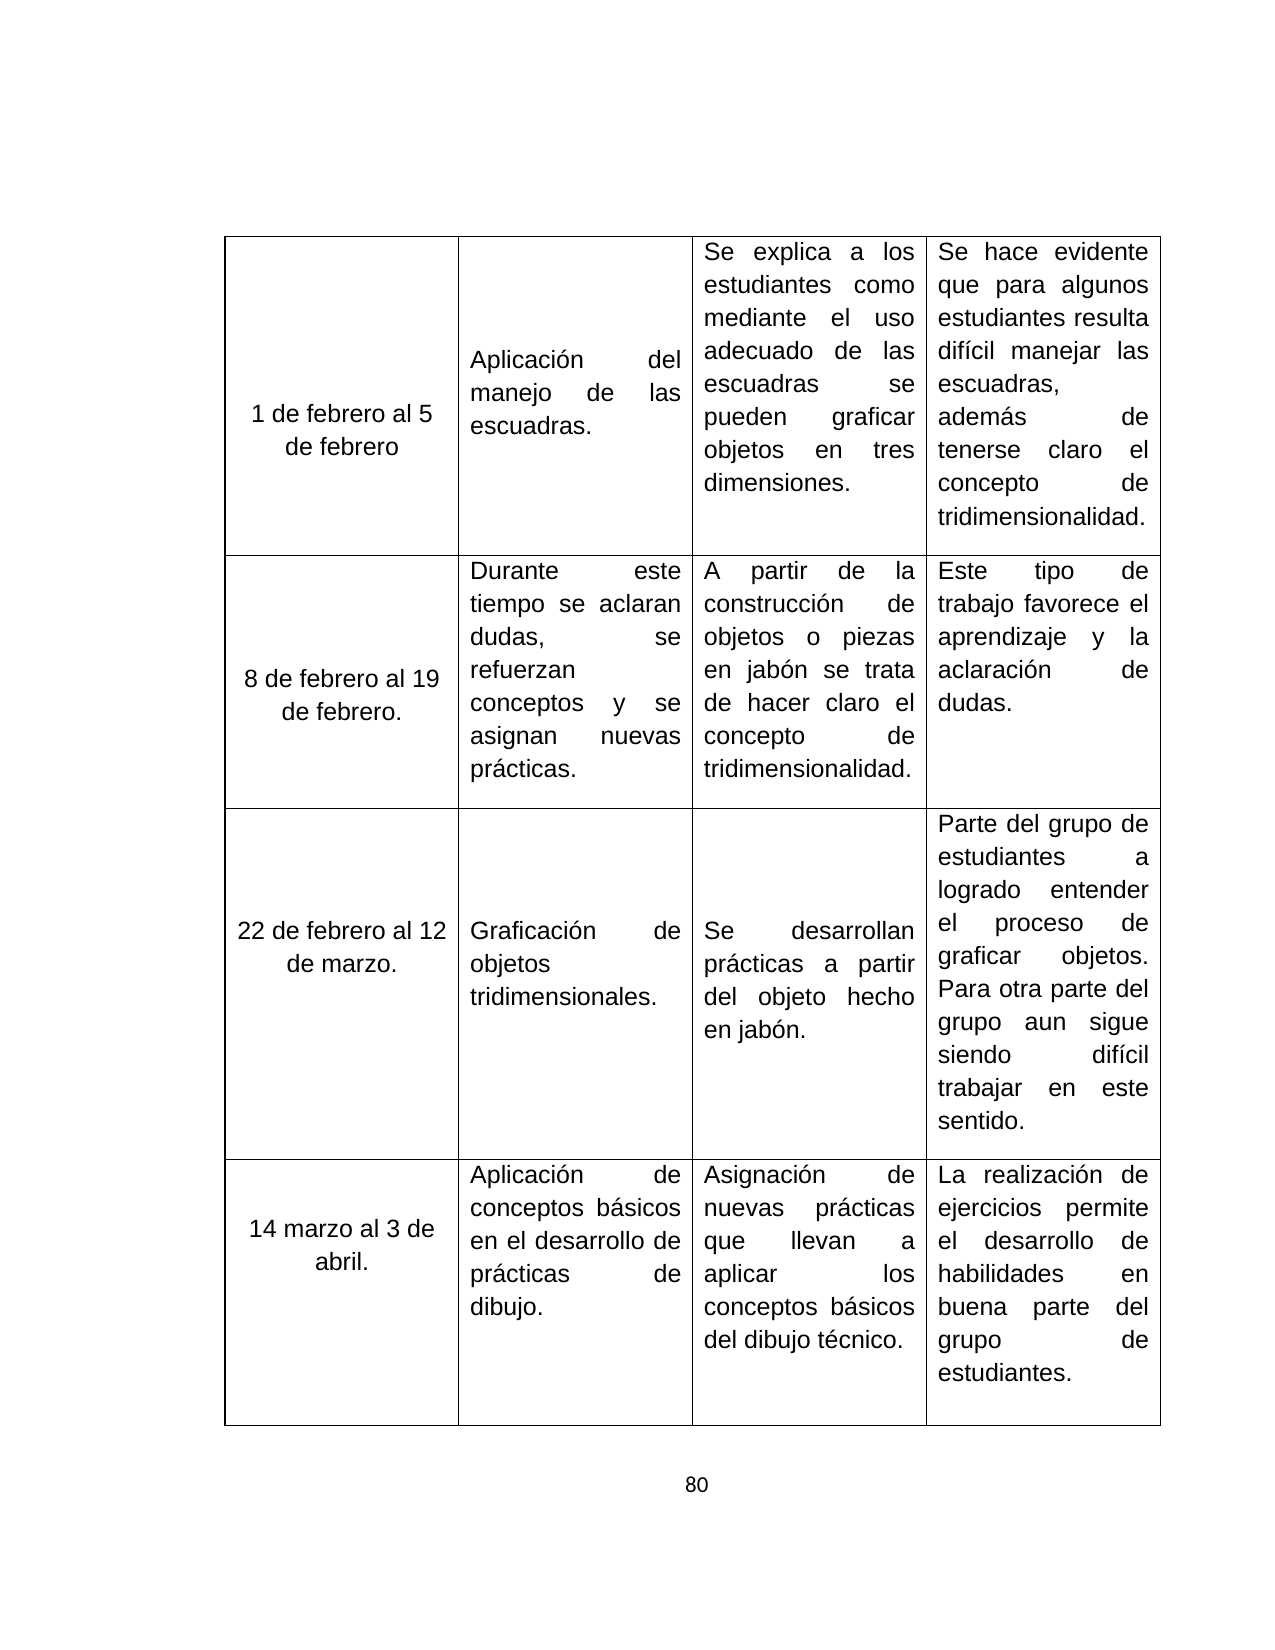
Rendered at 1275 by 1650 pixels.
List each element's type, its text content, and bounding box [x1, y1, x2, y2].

table_cell Se desarrollan prácticas a partir del objeto hecho en jabón. [693, 809, 926, 1159]
table_cell La realización de ejercicios permite el desarrollo de habilidades en buena parte del grupo de estudiantes. [927, 1160, 1160, 1425]
table_cell 8 de febrero al 19 de febrero. [226, 556, 458, 807]
table_cell A partir de la construcción de objetos o piezas en jabón se trata de hacer claro el concepto de tridimensionalidad. [693, 556, 926, 807]
table_cell Este tipo de trabajo favorece el aprendizaje y la aclaración de dudas. [927, 556, 1160, 807]
table_cell Se explica a los estudiantes como mediante el uso adecuado de las escuadras se pueden graficar objetos en tres dimensiones. [693, 237, 926, 555]
table_cell Aplicación de conceptos básicos en el desarrollo de prácticas de dibujo. [459, 1160, 692, 1425]
table_cell Asignación de nuevas prácticas que llevan a aplicar los conceptos básicos del dibujo técnico. [693, 1160, 926, 1425]
table_cell 1 de febrero al 5 de febrero [226, 237, 458, 555]
table_cell Se hace evidente que para algunos estudiantes resulta difícil manejar las escuadras, además de tenerse claro el concepto de tridimensionalidad. [927, 237, 1160, 555]
table_cell 22 de febrero al 12 de marzo. [226, 809, 458, 1159]
table_cell Durante este tiempo se aclaran dudas, se refuerzan conceptos y se asignan nuevas prácticas. [459, 556, 692, 807]
table_cell Graficación de objetos tridimensionales. [459, 809, 692, 1159]
table_cell Aplicación del manejo de las escuadras. [459, 237, 692, 555]
table_cell Parte del grupo de estudiantes a logrado entender el proceso de graficar objetos. Para otra parte del grupo aun sigue siendo difícil trabajar en este sentido. [927, 809, 1160, 1159]
table_cell 14 marzo al 3 de abril. [226, 1160, 458, 1425]
